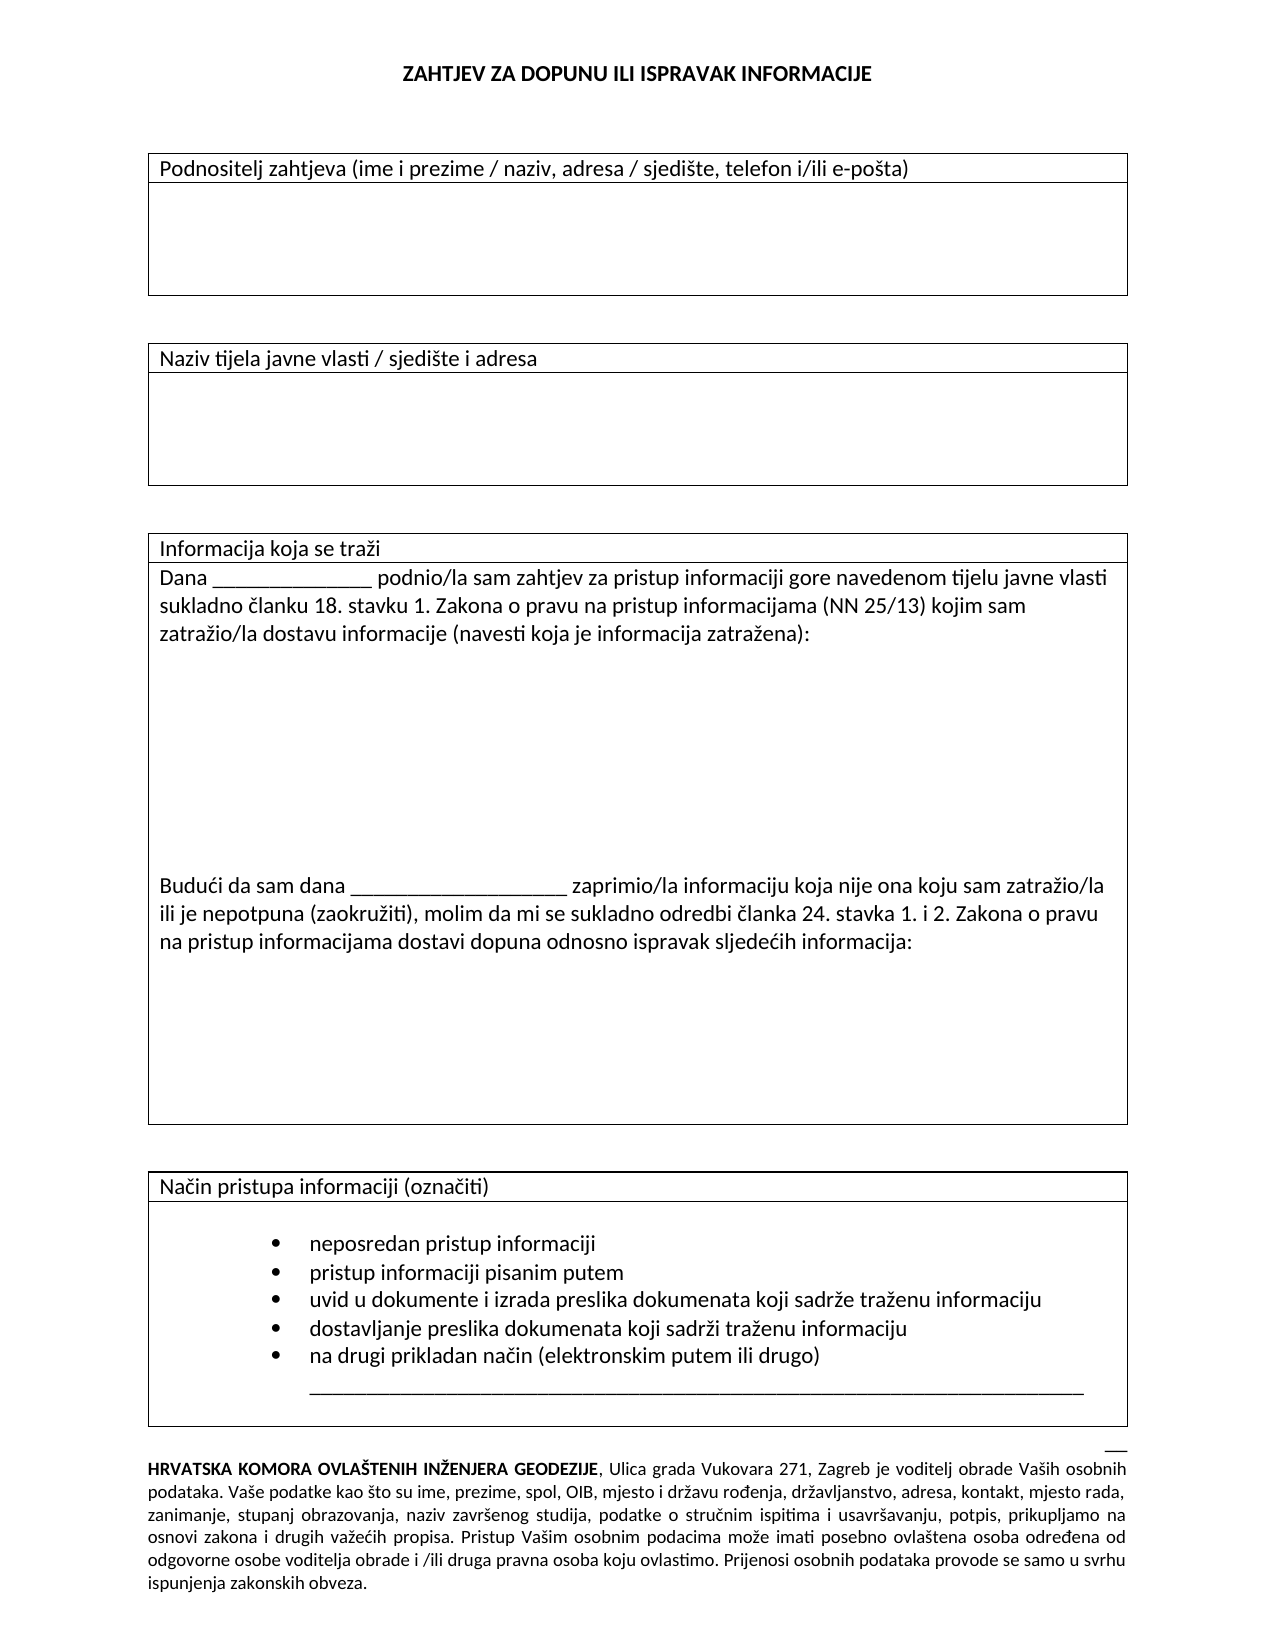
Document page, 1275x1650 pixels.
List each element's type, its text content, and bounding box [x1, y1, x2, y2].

text HRVATSKA KOMORA OVLAŠTENIH INŽENJERA GEODEZIJE, Ulica grada Vukovara 271, Zagreb je voditelj obrade Vaših osobnih podataka. Vaše podatke kao što su ime, prezime, spol, OIB, mjesto i državu rođenja, državljanstvo, adresa, kontakt, mjesto rada, zanimanje, stupanj obrazovanja, naziv završenog studija, podatke o stručnim ispitima i usavršavanju, potpis, prikupljamo na osnovi zakona i drugih važećih propisa. Pristup Vašim osobnim podacima može imati posebno ovlaštena osoba određena od odgovorne osobe voditelja obrade i /ili druga pravna osoba koju ovlastimo. Prijenosi osobnih podataka provode se samo u svrhu ispunjenja zakonskih obveza. [148, 1457, 1127, 1594]
table_header Naziv tijela javne vlasti / sjedište i adresa [149, 344, 1127, 372]
table_header Podnositelj zahtjeva (ime i prezime / naziv, adresa / sjedište, telefon i/ili e-pošta) [149, 154, 1127, 182]
table_header Način pristupa informaciji (označiti) [149, 1173, 1127, 1201]
text __ [148, 1427, 1127, 1455]
table_header Informacija koja se traži [149, 534, 1127, 562]
text ZAHTJEV ZA DOPUNU ILI ISPRAVAK INFORMACIJE [148, 59, 1127, 87]
table_cell Dana ______________ podnio/la sam zahtjev za pristup informaciji gore navedenom tijelu javne vlasti sukladno članku 18. stavku 1. Zakona o pravu na pristup informacijama (NN 25/13) kojim sam zatražio/la dostavu informacije (navesti koja je informacija zatražena): Budući da sam dana ___________________ zaprimio/la informaciju koja nije ona koju sam zatražio/la ili je nepotpuna (zaokružiti), molim da mi se sukladno odredbi članka 24. stavka 1. i 2. Zakona o pravu na pristup informacijama dostavi dopuna odnosno ispravak sljedećih informacija: [149, 563, 1127, 1123]
table_cell neposredan pristup informaciji pristup informaciji pisanim putem uvid u dokumente i izrada preslika dokumenata koji sadrže traženu informaciju dostavljanje preslika dokumenata koji sadrži traženu informaciju na drugi prikladan način (elektronskim putem ili drugo) ____________________________________________________________________ [149, 1202, 1127, 1426]
table_cell [149, 183, 1127, 295]
table_cell [149, 373, 1127, 485]
